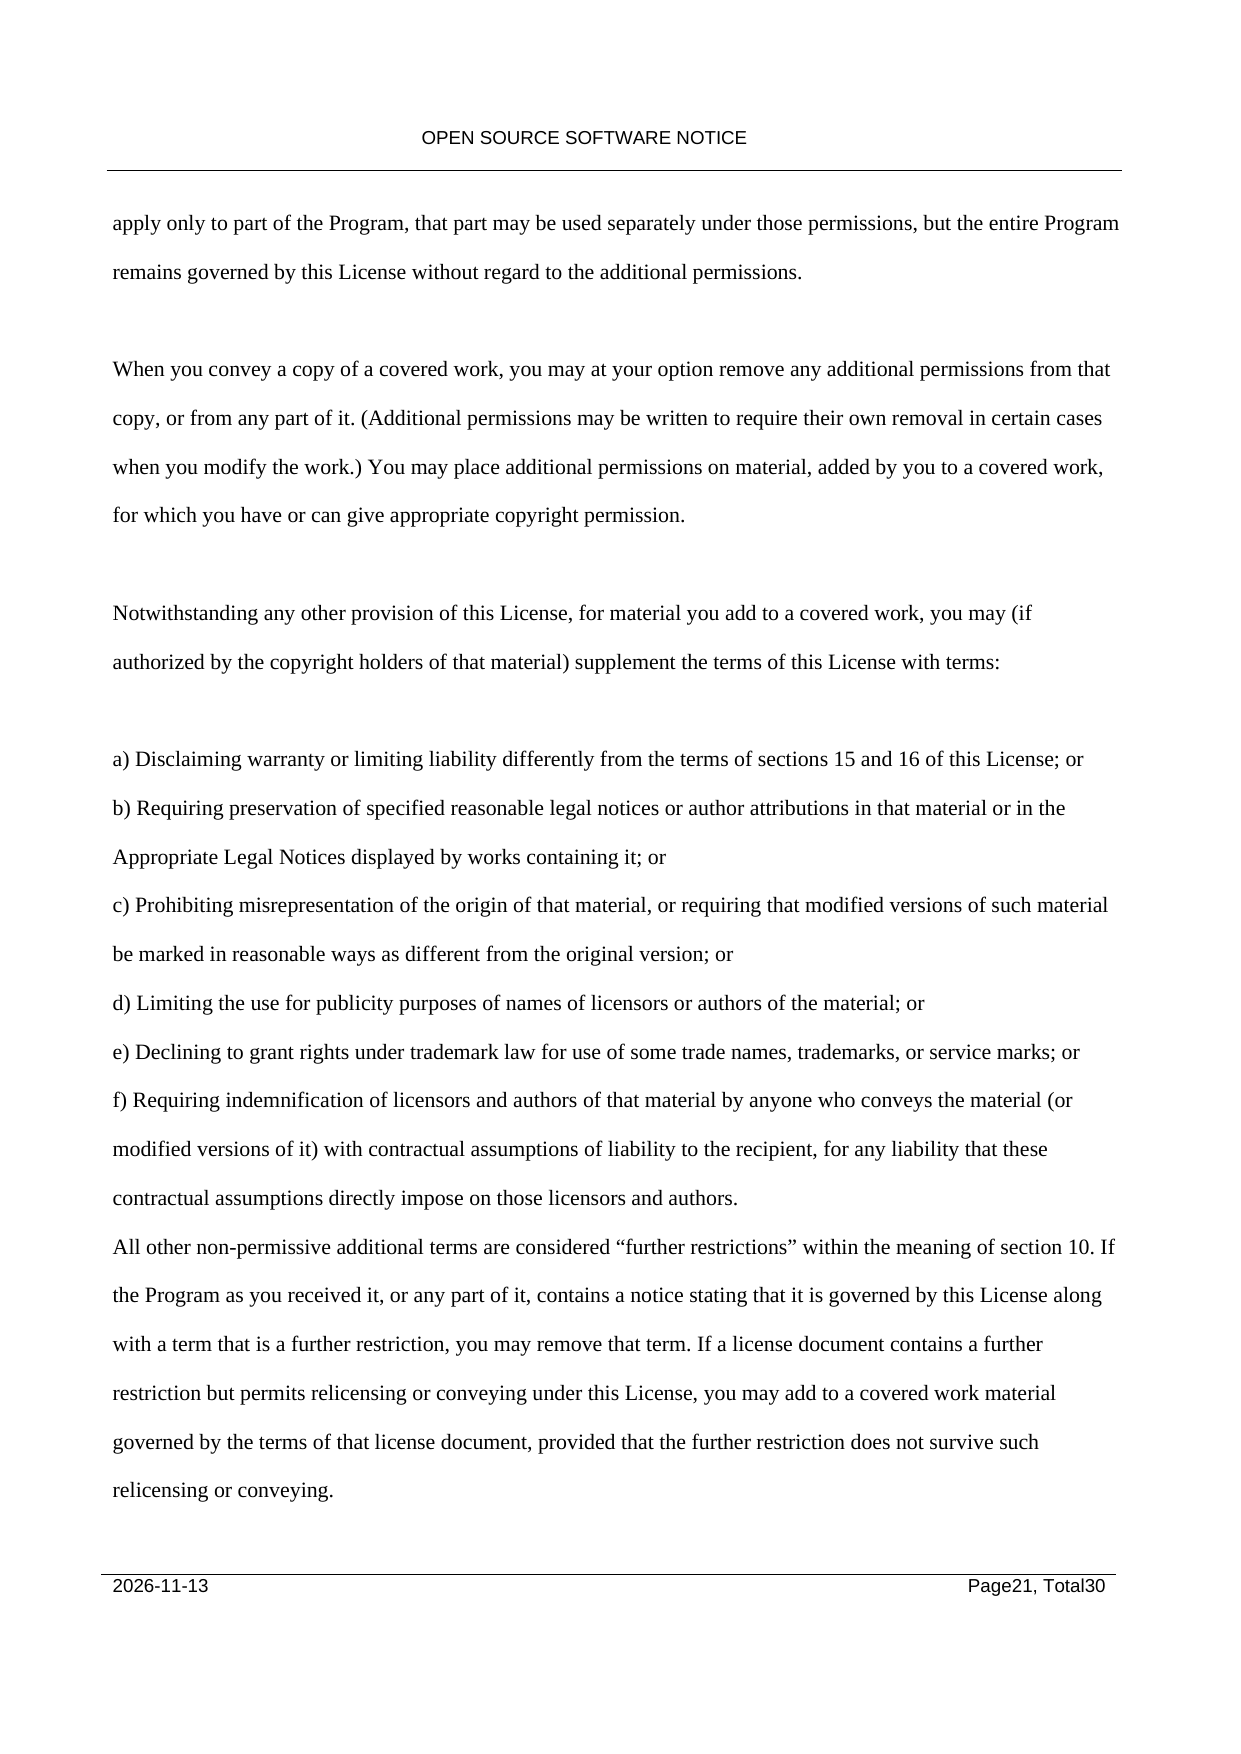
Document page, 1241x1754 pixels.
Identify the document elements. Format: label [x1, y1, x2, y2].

text [112, 206, 1128, 1506]
